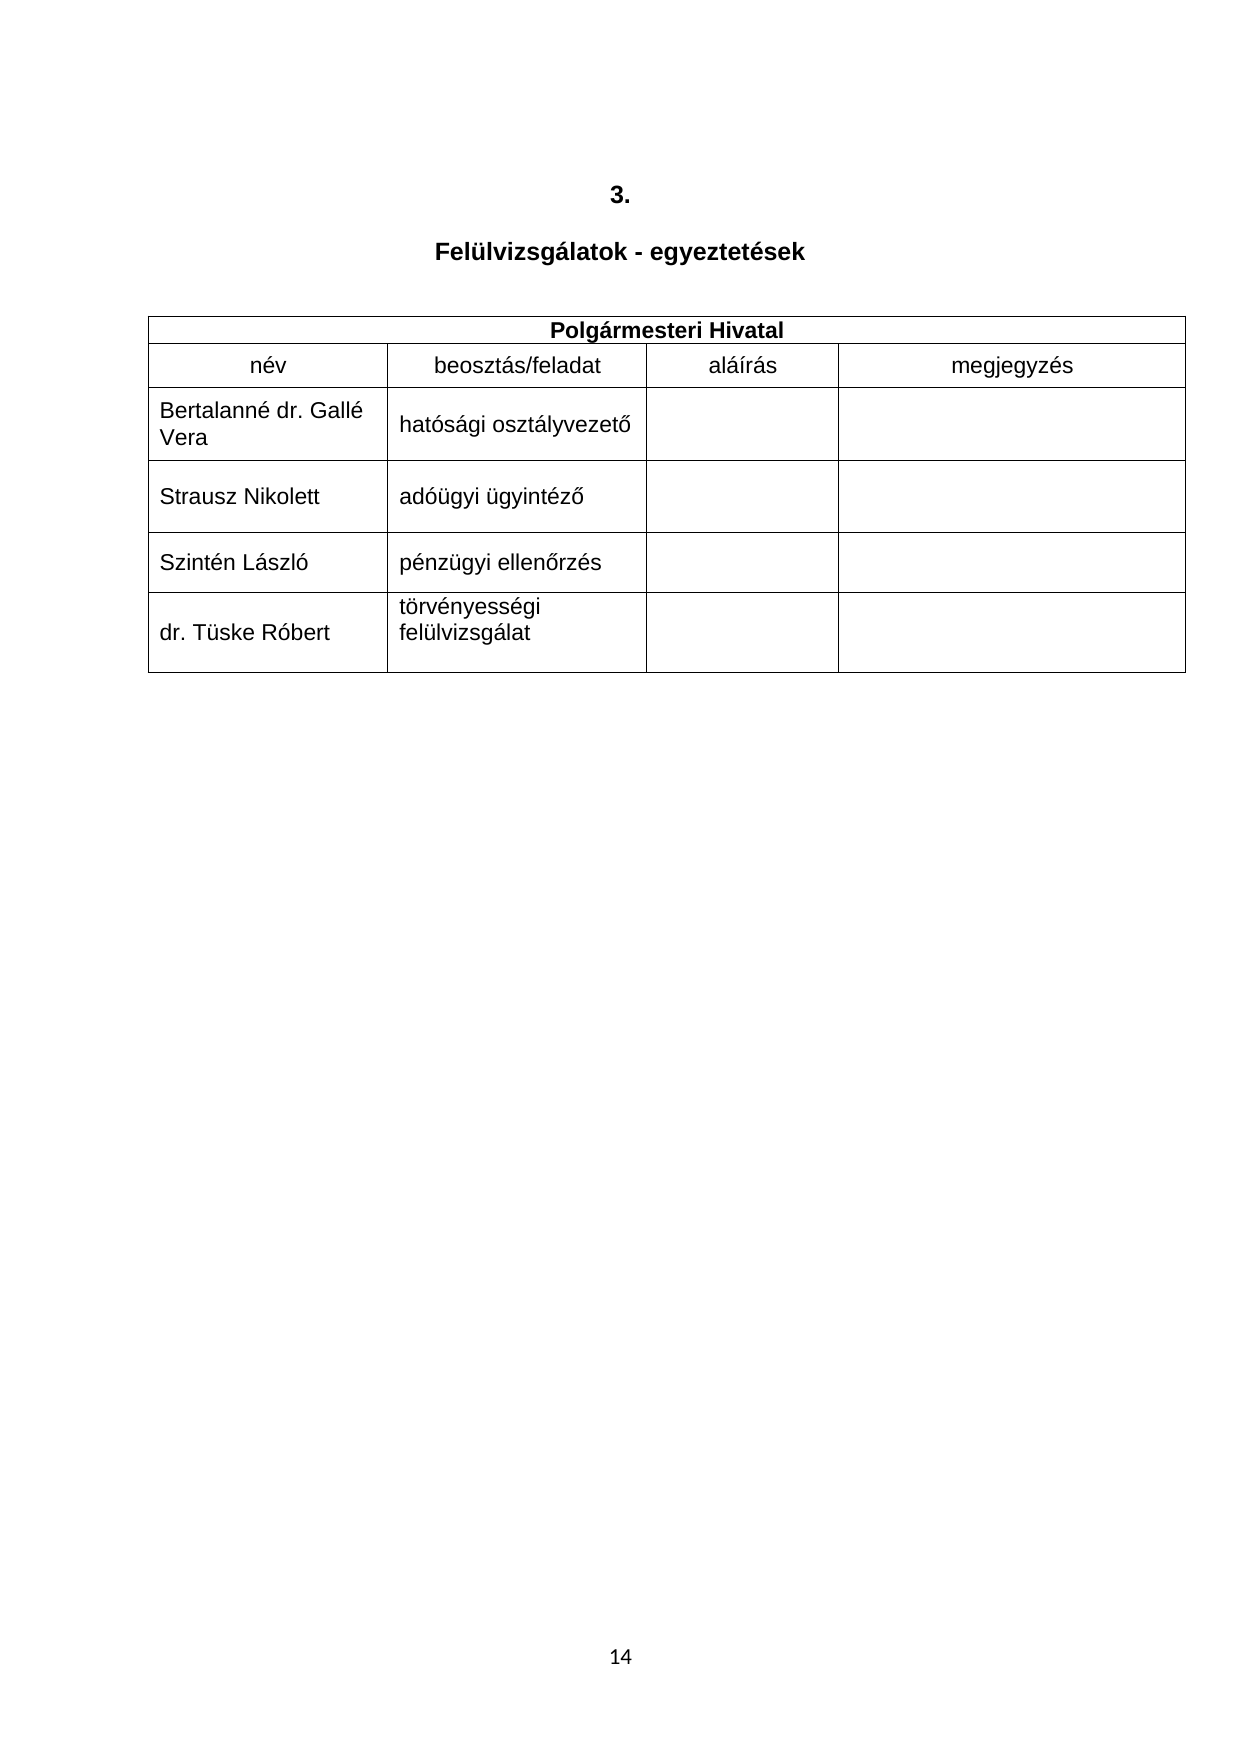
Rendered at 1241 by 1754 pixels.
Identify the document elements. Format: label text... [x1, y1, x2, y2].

text 3. [148, 180, 1093, 208]
table_cell [647, 388, 838, 459]
table_cell [647, 533, 838, 592]
table_cell Bertalanné dr. Gallé Vera [149, 388, 387, 459]
table_cell [839, 461, 1185, 532]
table_cell adóügyi ügyintéző [388, 461, 646, 532]
table_cell aláírás [647, 344, 838, 387]
table_cell pénzügyi ellenőrzés [388, 533, 646, 592]
table_cell [839, 593, 1185, 672]
table_cell [647, 593, 838, 672]
table_cell megjegyzés [839, 344, 1185, 387]
table_cell [647, 461, 838, 532]
table_cell hatósági osztályvezető [388, 388, 646, 459]
table_cell [839, 388, 1185, 459]
table_cell törvényességi felülvizsgálat [388, 593, 646, 672]
table_cell Strausz Nikolett [149, 461, 387, 532]
table_header Polgármesteri Hivatal [149, 317, 1185, 343]
text Felülvizsgálatok - egyeztetések [148, 237, 1093, 266]
table_cell dr. Tüske Róbert [149, 593, 387, 672]
table_cell [839, 533, 1185, 592]
table_cell Szintén László [149, 533, 387, 592]
table_cell név [149, 344, 387, 387]
table_cell beosztás/feladat [388, 344, 646, 387]
